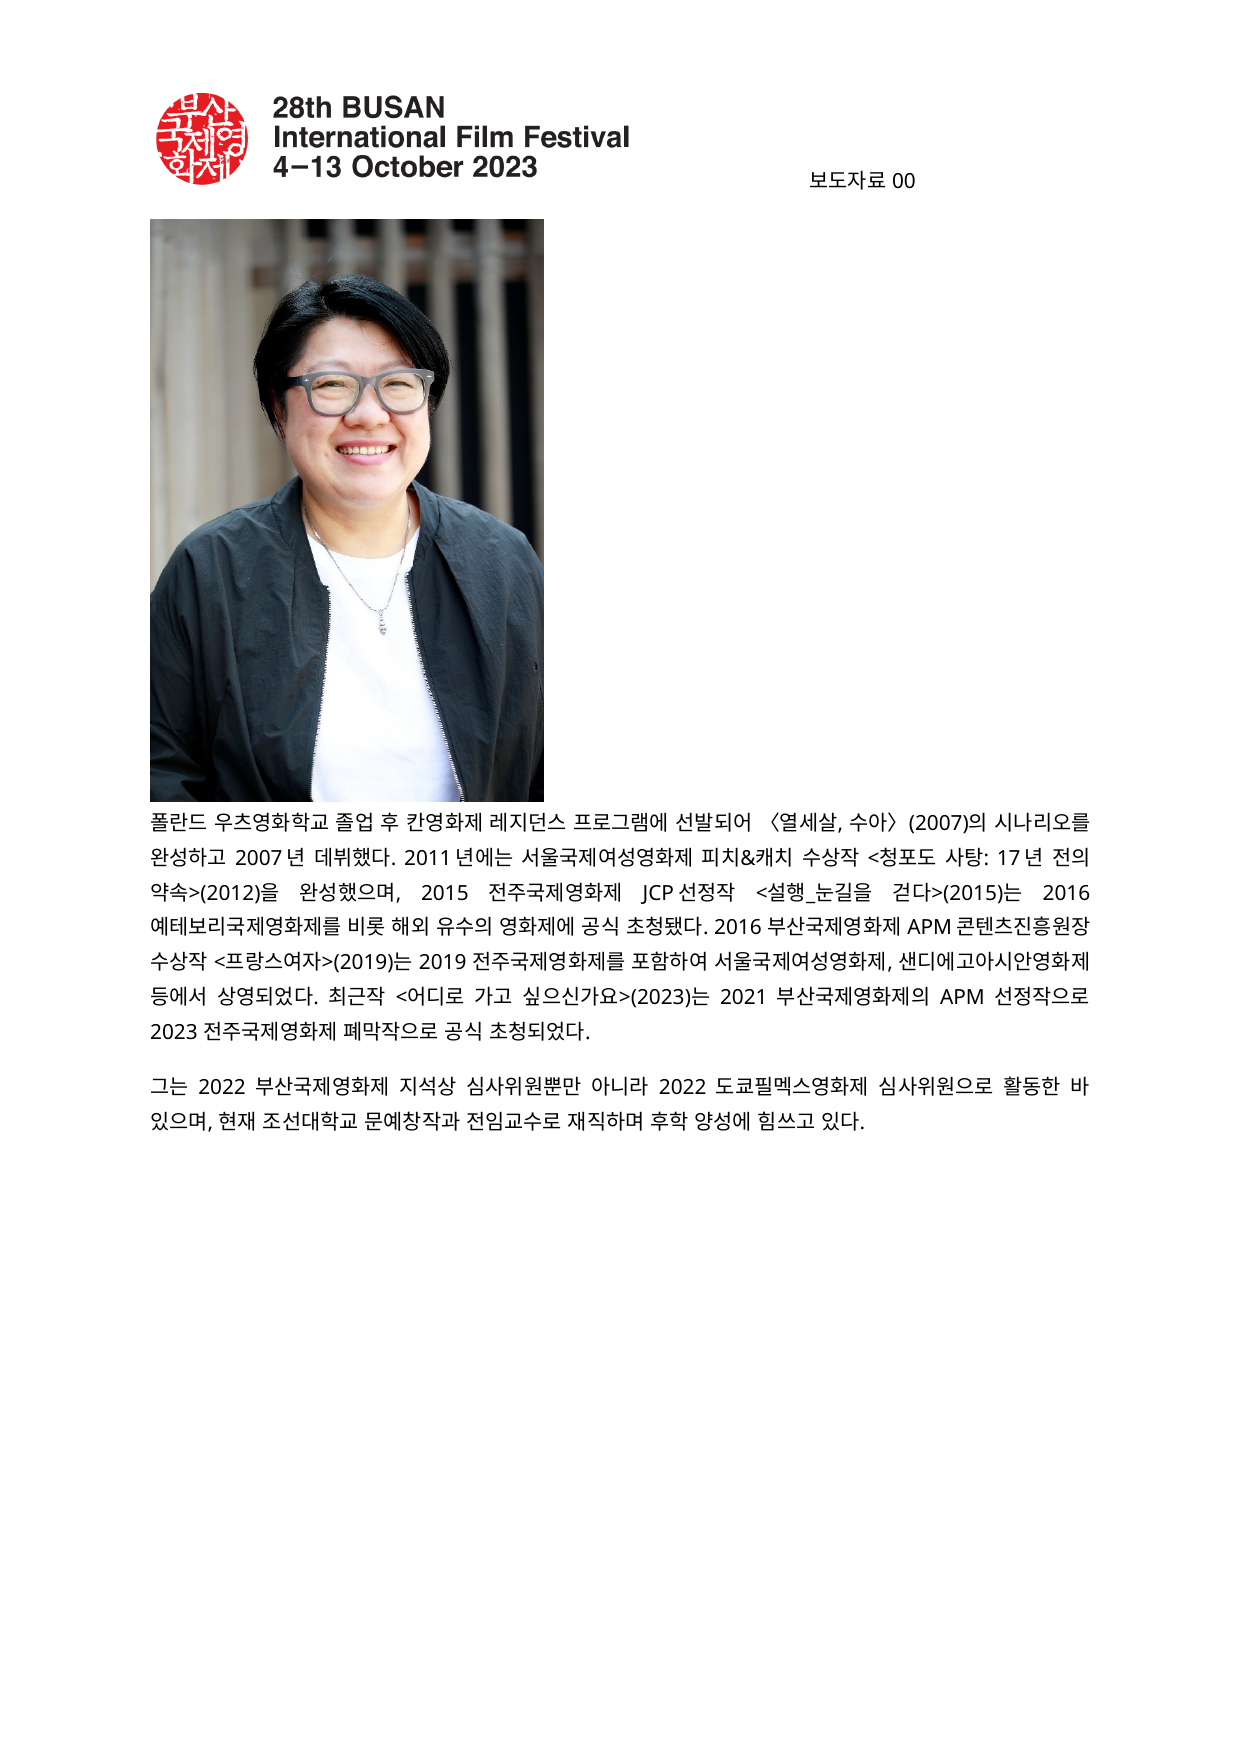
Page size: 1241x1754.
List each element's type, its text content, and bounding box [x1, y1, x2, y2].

text 폴란드 우츠영화학교 졸업 후 칸영화제 레지던스 프로그램에 선발되어 〈열세살, 수아〉(2007)의 시나리오를 완성하고 2007년 데뷔했다. 2011년에는 서울국제여성영화제 피치&캐치 수상작 <청포도 사탕: 17년 전의 약속>(2012)을 완성했으며, 2015 전주국제영화제 JCP선정작 <설행_눈길을 걷다>(2015)는 2016 예테보리국제영화제를 비롯 해외 유수의 영화제에 공식 초청됐다. 2016 부산국제영화제 APM콘텐츠진흥원장 수상작 <프랑스여자>(2019)는 2019 전주국제영화제를 포함하여 서울국제여성영화제, 샌디에고아시안영화제 등에서 상영되었다. 최근작 <어디로 가고 싶으신가요>(2023)는 2021 부산국제영화제의 APM 선정작으로 2023 전주국제영화제 폐막작으로 공식 초청되었다. [150, 806, 1090, 1045]
picture [150, 219, 544, 802]
text 그는 2022 부산국제영화제 지석상 심사위원뿐만 아니라 2022 도쿄필멕스영화제 심사위원으로 활동한 바 있으며, 현재 조선대학교 문예창작과 전임교수로 재직하며 후학 양성에 힘쓰고 있다. [150, 1071, 1090, 1136]
picture [150, 88, 636, 189]
